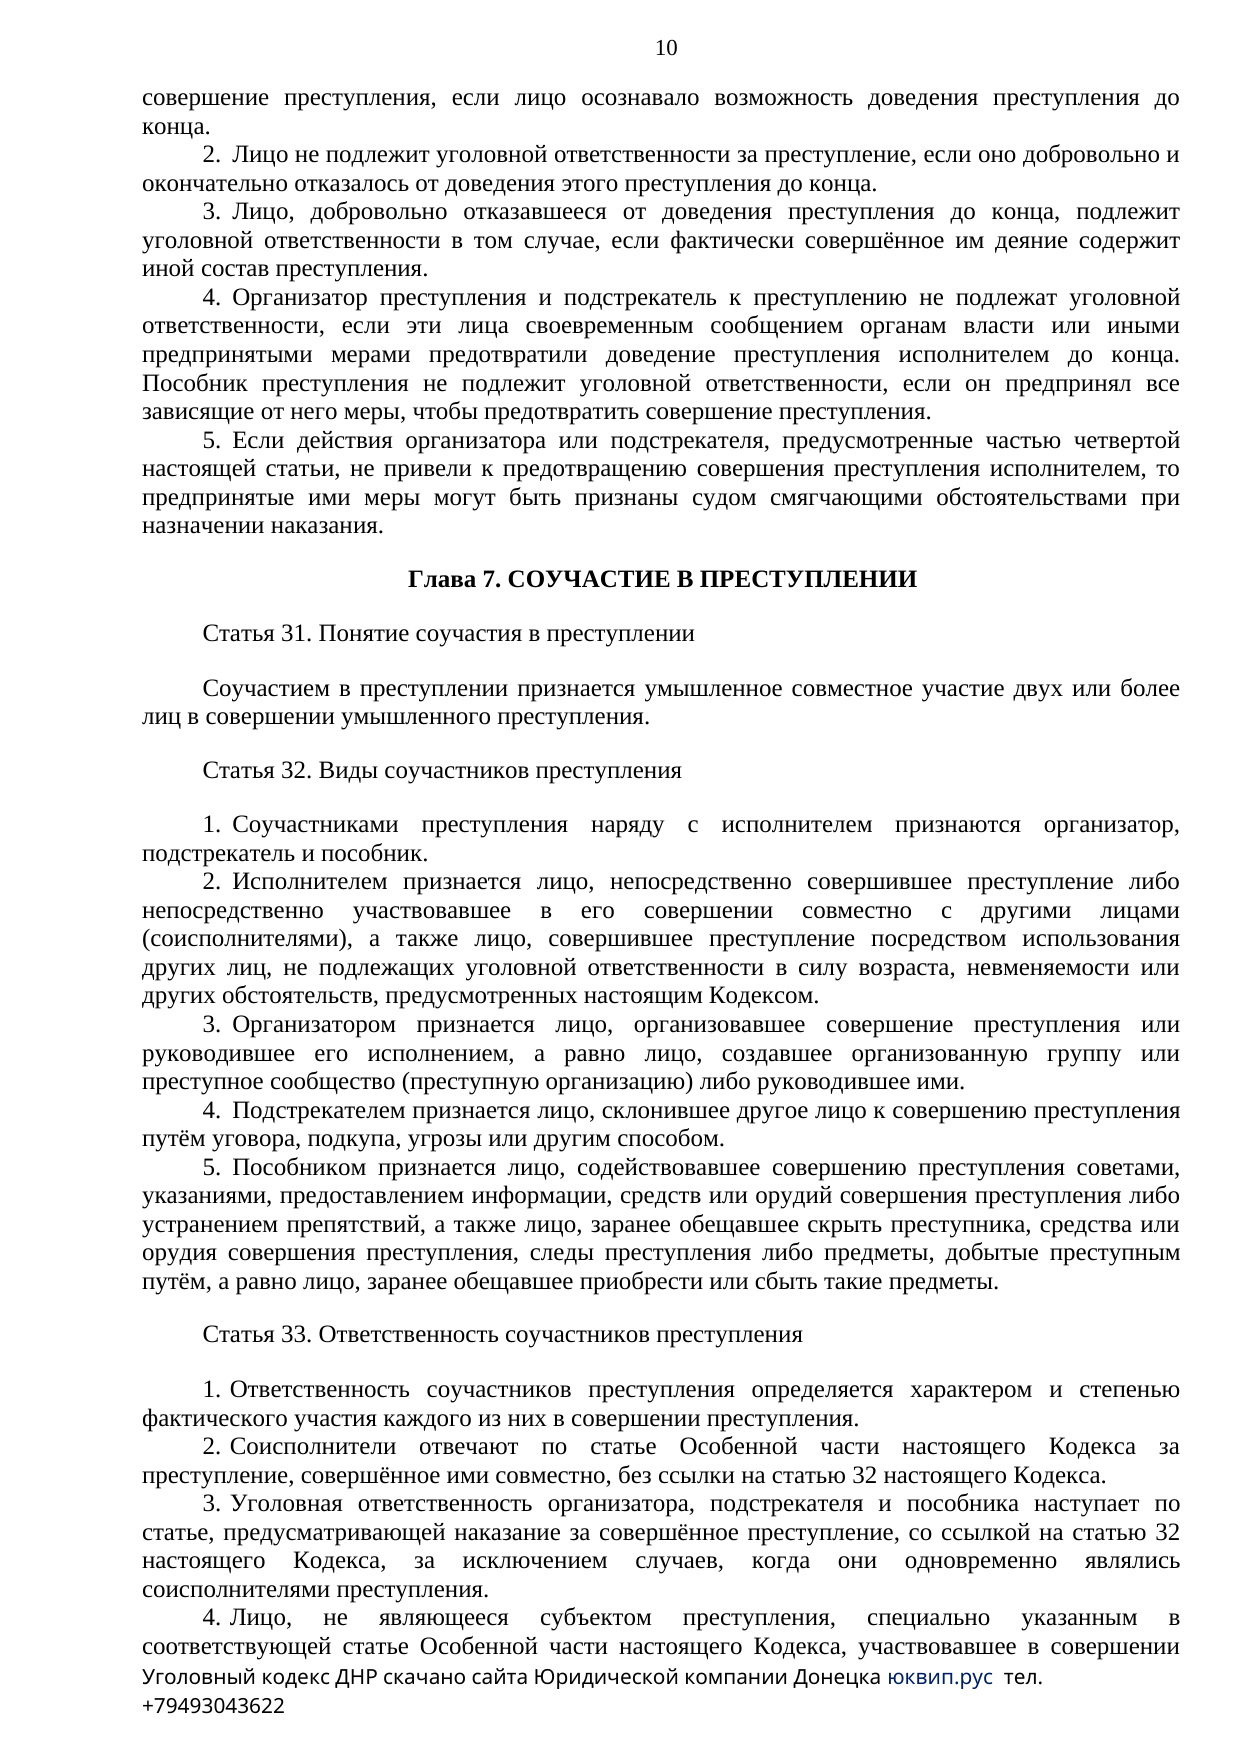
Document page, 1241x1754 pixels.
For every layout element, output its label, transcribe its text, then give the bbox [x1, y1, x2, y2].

list Лицо, добровольно отказавшееся от доведения преступления до конца, подлежит уголовной ответственности в том случае, если фактически совершённое им деяние содержит иной состав преступления. [142, 197, 1181, 282]
text Соучастием в преступлении признается умышленное совместное участие двух или более лиц в совершении умышленного преступления. [142, 673, 1181, 730]
list Если действия организатора или подстрекателя, предусмотренные частью четвертой настоящей статьи, не привели к предотвращению совершения преступления исполнителем, то предпринятые ими меры могут быть признаны судом смягчающими обстоятельствами при назначении наказания. [142, 425, 1181, 539]
text Статья 32. Виды соучастников преступления [142, 758, 1181, 783]
list Организатор преступления и подстрекатель к преступлению не подлежат уголовной ответственности, если эти лица своевременным сообщением органам власти или иными предпринятыми мерами предотвратили доведение преступления исполнителем до конца. Пособник преступления не подлежит уголовной ответственности, если он предпринял все зависящие от него меры, чтобы предотвратить совершение преступления. [142, 282, 1181, 425]
text Статья 33. Ответственность соучастников преступления [142, 1323, 1181, 1348]
text Глава 7. СОУЧАСТИЕ В ПРЕСТУПЛЕНИИ [144, 567, 1181, 592]
list Организатором признается лицо, организовавшее совершение преступления или руководившее его исполнением, а равно лицо, создавшее организованную группу или преступное сообщество (преступную организацию) либо руководившее ими. [142, 1010, 1181, 1095]
list Подстрекателем признается лицо, склонившее другое лицо к совершению преступления путём уговора, подкупа, угрозы или другим способом. [142, 1095, 1181, 1152]
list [142, 1603, 1181, 1660]
list Пособником признается лицо, содействовавшее совершению преступления советами, указаниями, предоставлением информации, средств или орудий совершения преступления либо устранением препятствий, а также лицо, заранее обещавшее скрыть преступника, средства или орудия совершения преступления, следы преступления либо предметы, добытые преступным путём, а равно лицо, заранее обещавшее приобрести или сбыть такие предметы. [142, 1152, 1181, 1295]
list Соучастниками преступления наряду с исполнителем признаются организатор, подстрекатель и пособник. [142, 810, 1181, 867]
list Ответственность соучастников преступления определяется характером и степенью фактического участия каждого из них в совершении преступления. [142, 1374, 1181, 1432]
list Уголовная ответственность организатора, подстрекателя и пособника наступает по статье, предусматривающей наказание за совершённое преступление, со ссылкой на статью 32 настоящего Кодекса, за исключением случаев, когда они одновременно являлись соисполнителями преступления. [142, 1489, 1181, 1603]
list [142, 83, 1181, 140]
list Соисполнители отвечают по статье Особенной части настоящего Кодекса за преступление, совершённое ими совместно, без ссылки на статью 32 настоящего Кодекса. [142, 1432, 1181, 1489]
list Исполнителем признается лицо, непосредственно совершившее преступление либо непосредственно участвовавшее в его совершении совместно с другими лицами (соисполнителями), а также лицо, совершившее преступление посредством использования других лиц, не подлежащих уголовной ответственности в силу возраста, невменяемости или других обстоятельств, предусмотренных настоящим Кодексом. [142, 867, 1181, 1010]
text Статья 31. Понятие соучастия в преступлении [142, 622, 1181, 647]
list Лицо не подлежит уголовной ответственности за преступление, если оно добровольно и окончательно отказалось от доведения этого преступления до конца. [142, 140, 1181, 197]
